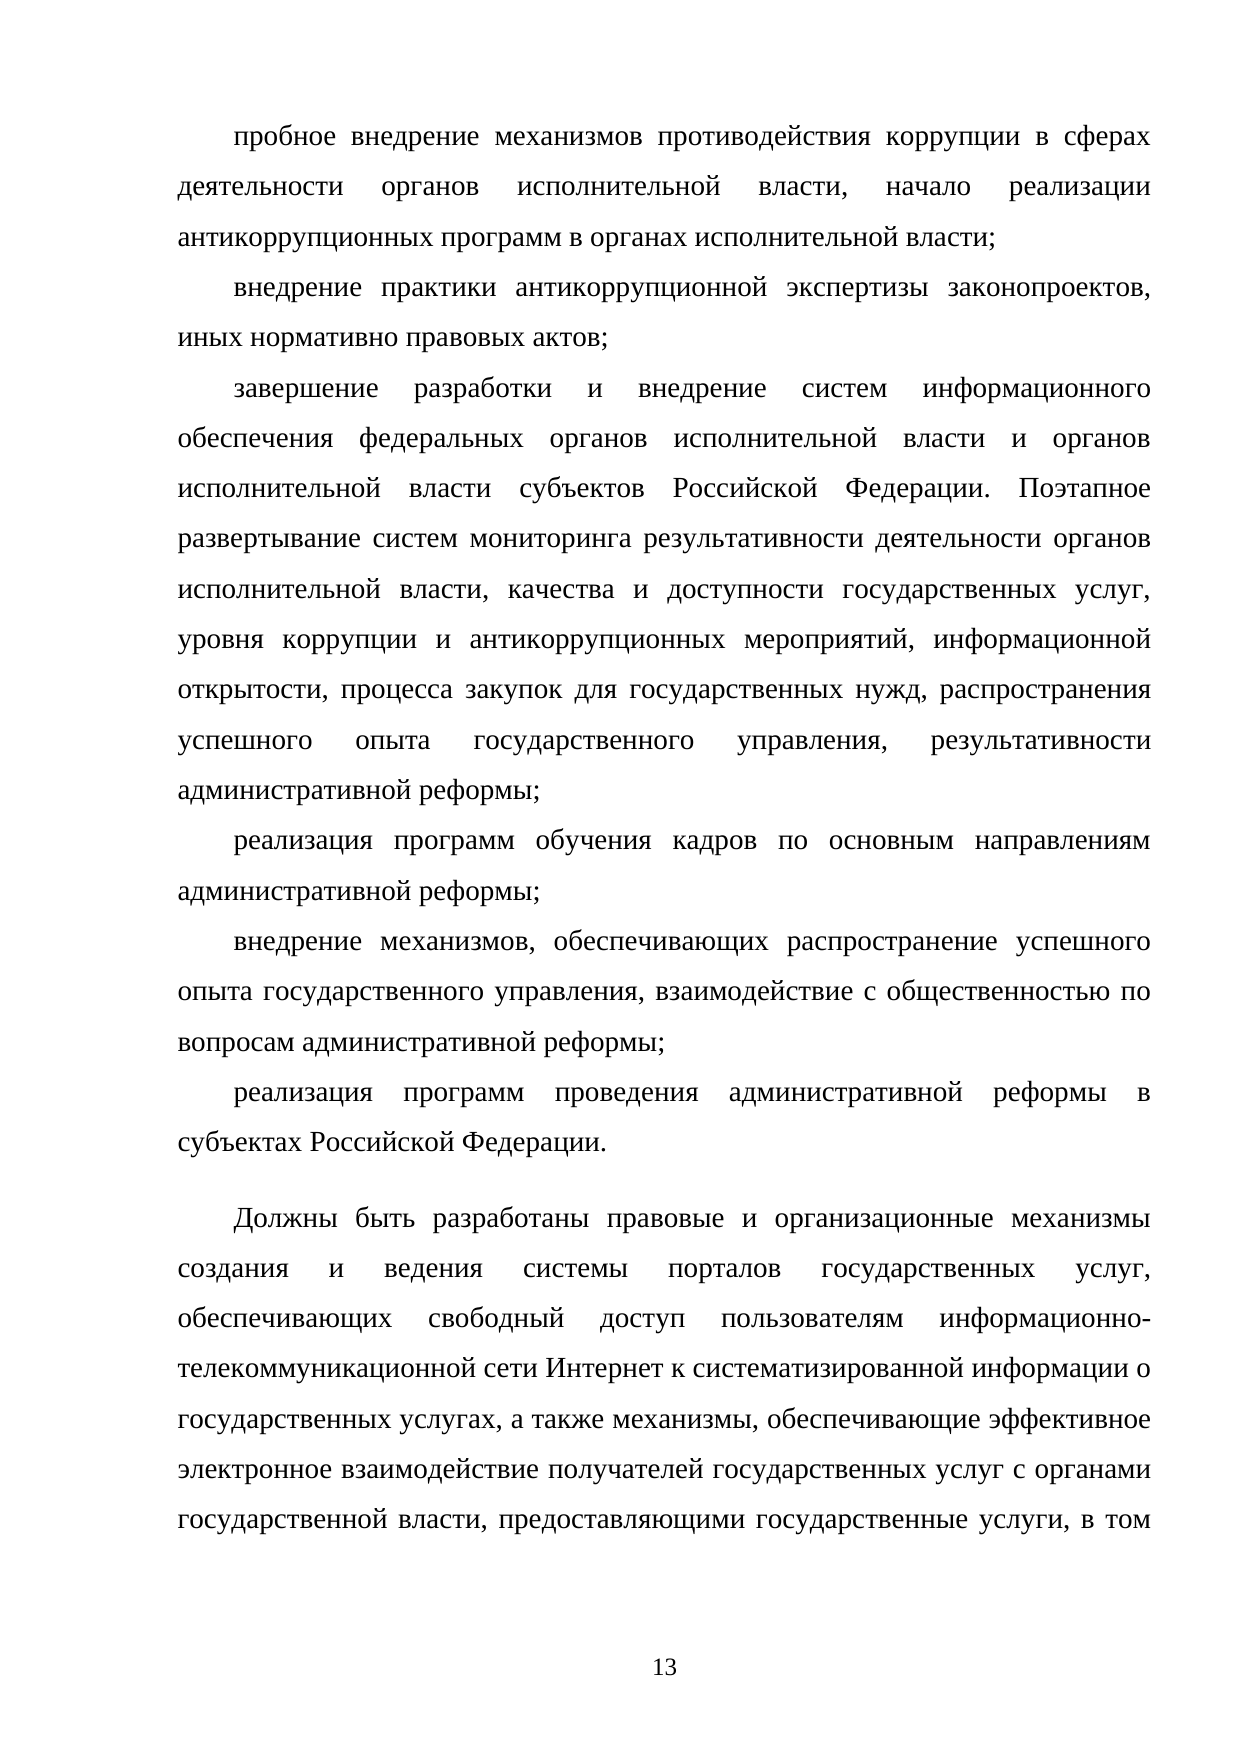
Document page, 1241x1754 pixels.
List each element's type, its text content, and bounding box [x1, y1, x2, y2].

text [177, 1200, 1152, 1535]
text реализация программ проведения административной реформы в субъектах Российской Федерации. [177, 1074, 1152, 1158]
text реализация программ обучения кадров по основным направлениям административной реформы; [177, 822, 1152, 906]
text внедрение практики антикоррупционной экспертизы законопроектов, иных нормативно правовых актов; [177, 269, 1152, 353]
text внедрение механизмов, обеспечивающих распространение успешного опыта государственного управления, взаимодействие с общественностью по вопросам административной реформы; [177, 923, 1152, 1057]
text пробное внедрение механизмов противодействия коррупции в сферах деятельности органов исполнительной власти, начало реализации антикоррупционных программ в органах исполнительной власти; [177, 118, 1152, 252]
text завершение разработки и внедрение систем информационного обеспечения федеральных органов исполнительной власти и органов исполнительной власти субъектов Российской Федерации. Поэтапное развертывание систем мониторинга результативности деятельности органов исполнительной власти, качества и доступности государственных услуг, уровня коррупции и антикоррупционных мероприятий, информационной открытости, процесса закупок для государственных нужд, распространения успешного опыта государственного управления, результативности административной реформы; [177, 370, 1152, 806]
